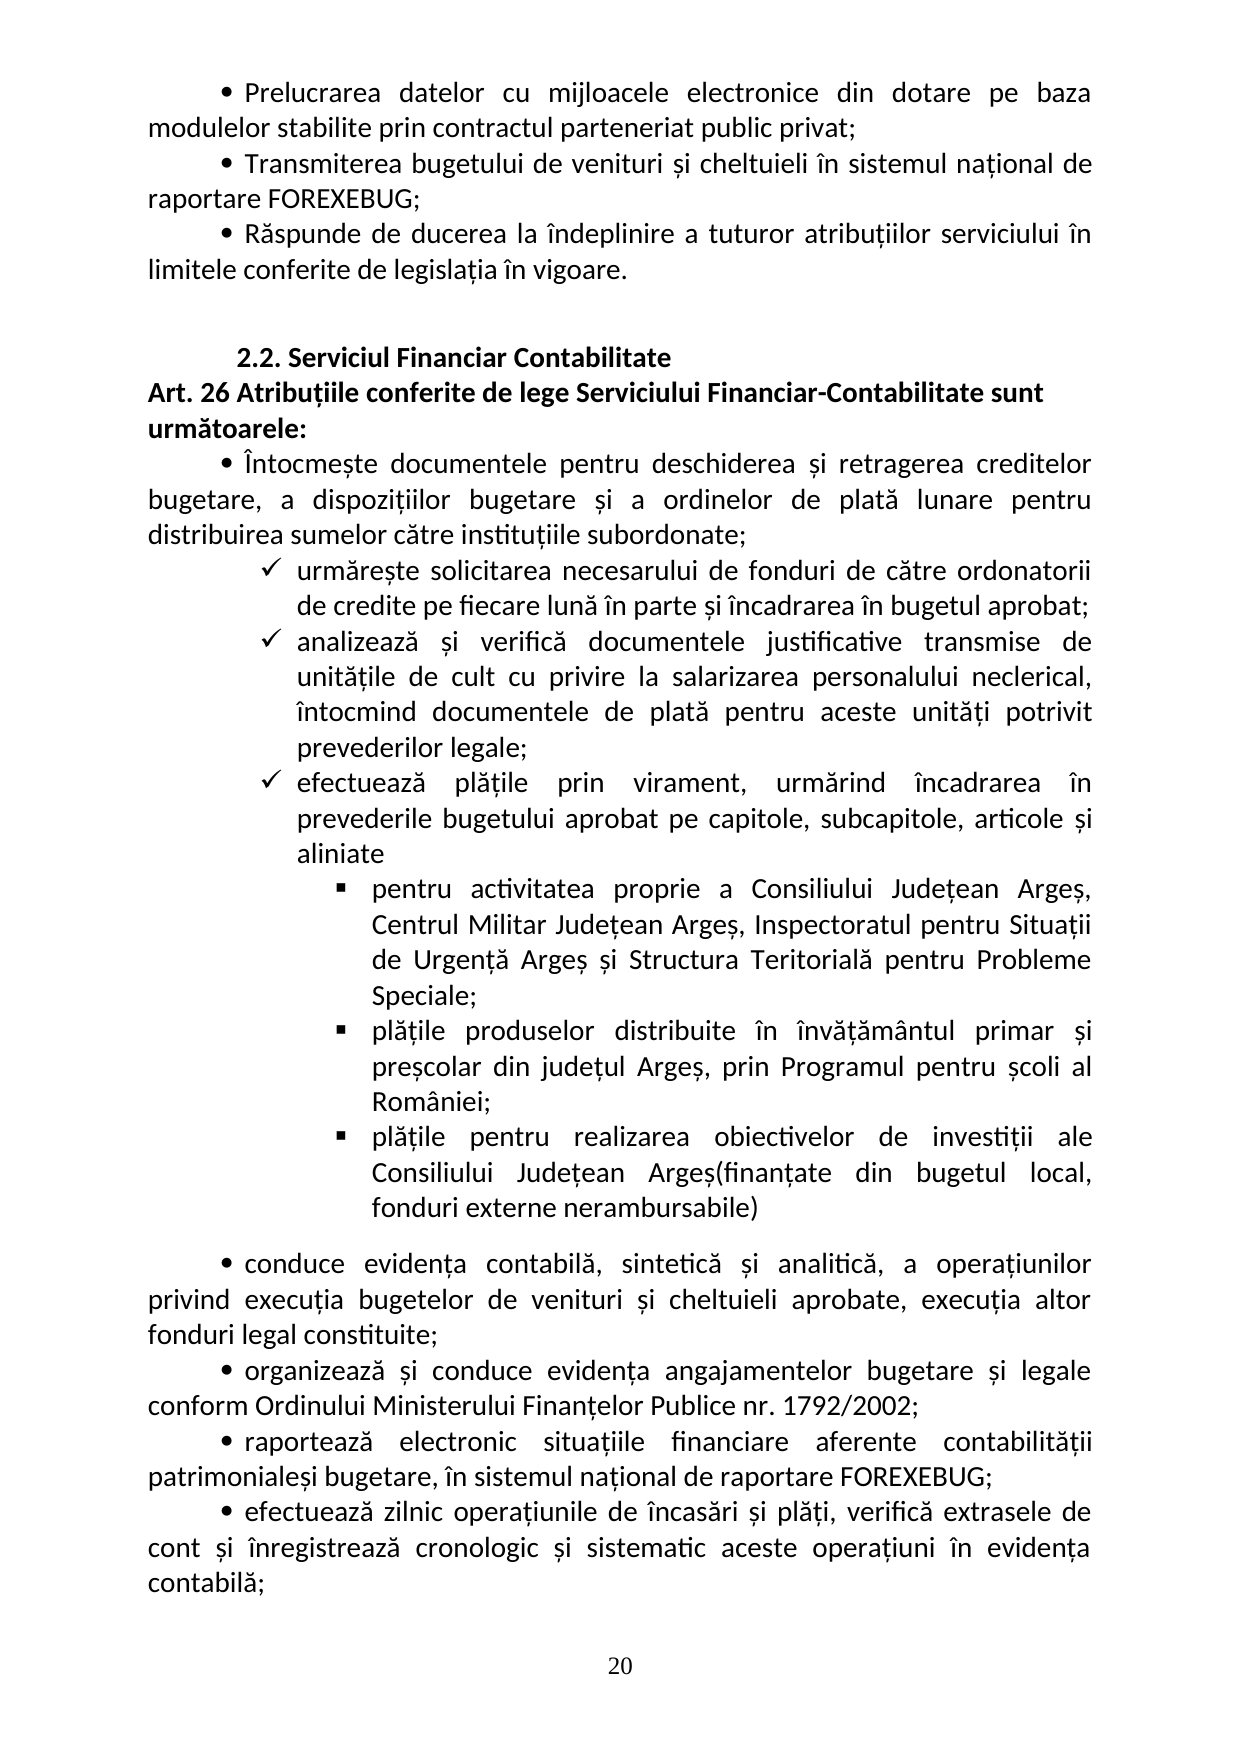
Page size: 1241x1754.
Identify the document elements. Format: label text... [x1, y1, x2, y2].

text Art. 26 Atribuţiile conferite de lege Serviciului Financiar-Contabilitate sunt următoarele: [148, 374, 1092, 446]
list Transmiterea bugetului de venituri și cheltuieli în sistemul național de raportare FOREXEBUG; [148, 145, 1092, 216]
list pentru activitatea proprie a Consiliului Judeţean Argeş, Centrul Militar Judeţean Argeş, Inspectoratul pentru Situaţii de Urgenţă Argeş şi Structura Teritorială pentru Probleme Speciale; [334, 871, 1092, 1012]
subtitle 2.2. Serviciul Financiar Contabilitate [236, 339, 1092, 374]
list efectuează plățile prin virament, urmărind încadrarea în prevederile bugetului aprobat pe capitole, subcapitole, articole și aliniate [259, 764, 1092, 871]
list urmărește solicitarea necesarului de fonduri de către ordonatorii de credite pe fiecare lună în parte și încadrarea în bugetul aprobat; [259, 552, 1092, 623]
list Întocmește documentele pentru deschiderea și retragerea creditelor bugetare, a dispozițiilor bugetare și a ordinelor de plată lunare pentru distribuirea sumelor către instituțiile subordonate; [148, 446, 1092, 552]
list organizează şi conduce evidenţa angajamentelor bugetare şi legale conform Ordinului Ministerului Finanţelor Publice nr. 1792/2002; [148, 1352, 1092, 1423]
list analizează și verifică documentele justificative transmise de unitățile de cult cu privire la salarizarea personalului neclerical, întocmind documentele de plată pentru aceste unități potrivit prevederilor legale; [259, 623, 1092, 764]
list plățile produselor distribuite în învățământul primar și preșcolar din județul Argeș, prin Programul pentru școli al României; [334, 1012, 1092, 1118]
list efectuează zilnic operaţiunile de încasări şi plăţi, verifică extrasele de cont şi înregistrează cronologic şi sistematic aceste operaţiuni în evidenţa contabilă; [148, 1493, 1092, 1600]
list Prelucrarea datelor cu mijloacele electronice din dotare pe baza modulelor stabilite prin contractul parteneriat public privat; [148, 74, 1092, 145]
list raportează electronic situațiile financiare aferente contabilității patrimonialeși bugetare, în sistemul național de raportare FOREXEBUG; [148, 1423, 1092, 1493]
list plățile pentru realizarea obiectivelor de investiții ale Consiliului Județean Argeș(finanțate din bugetul local, fonduri externe nerambursabile) [334, 1118, 1092, 1225]
list conduce evidenţa contabilă, sintetică şi analitică, a operaţiunilor privind execuţia bugetelor de venituri şi cheltuieli aprobate, execuţia altor fonduri legal constituite; [148, 1246, 1092, 1352]
list Răspunde de ducerea la îndeplinire a tuturor atribuţiilor serviciului în limitele conferite de legislaţia în vigoare. [148, 216, 1092, 286]
